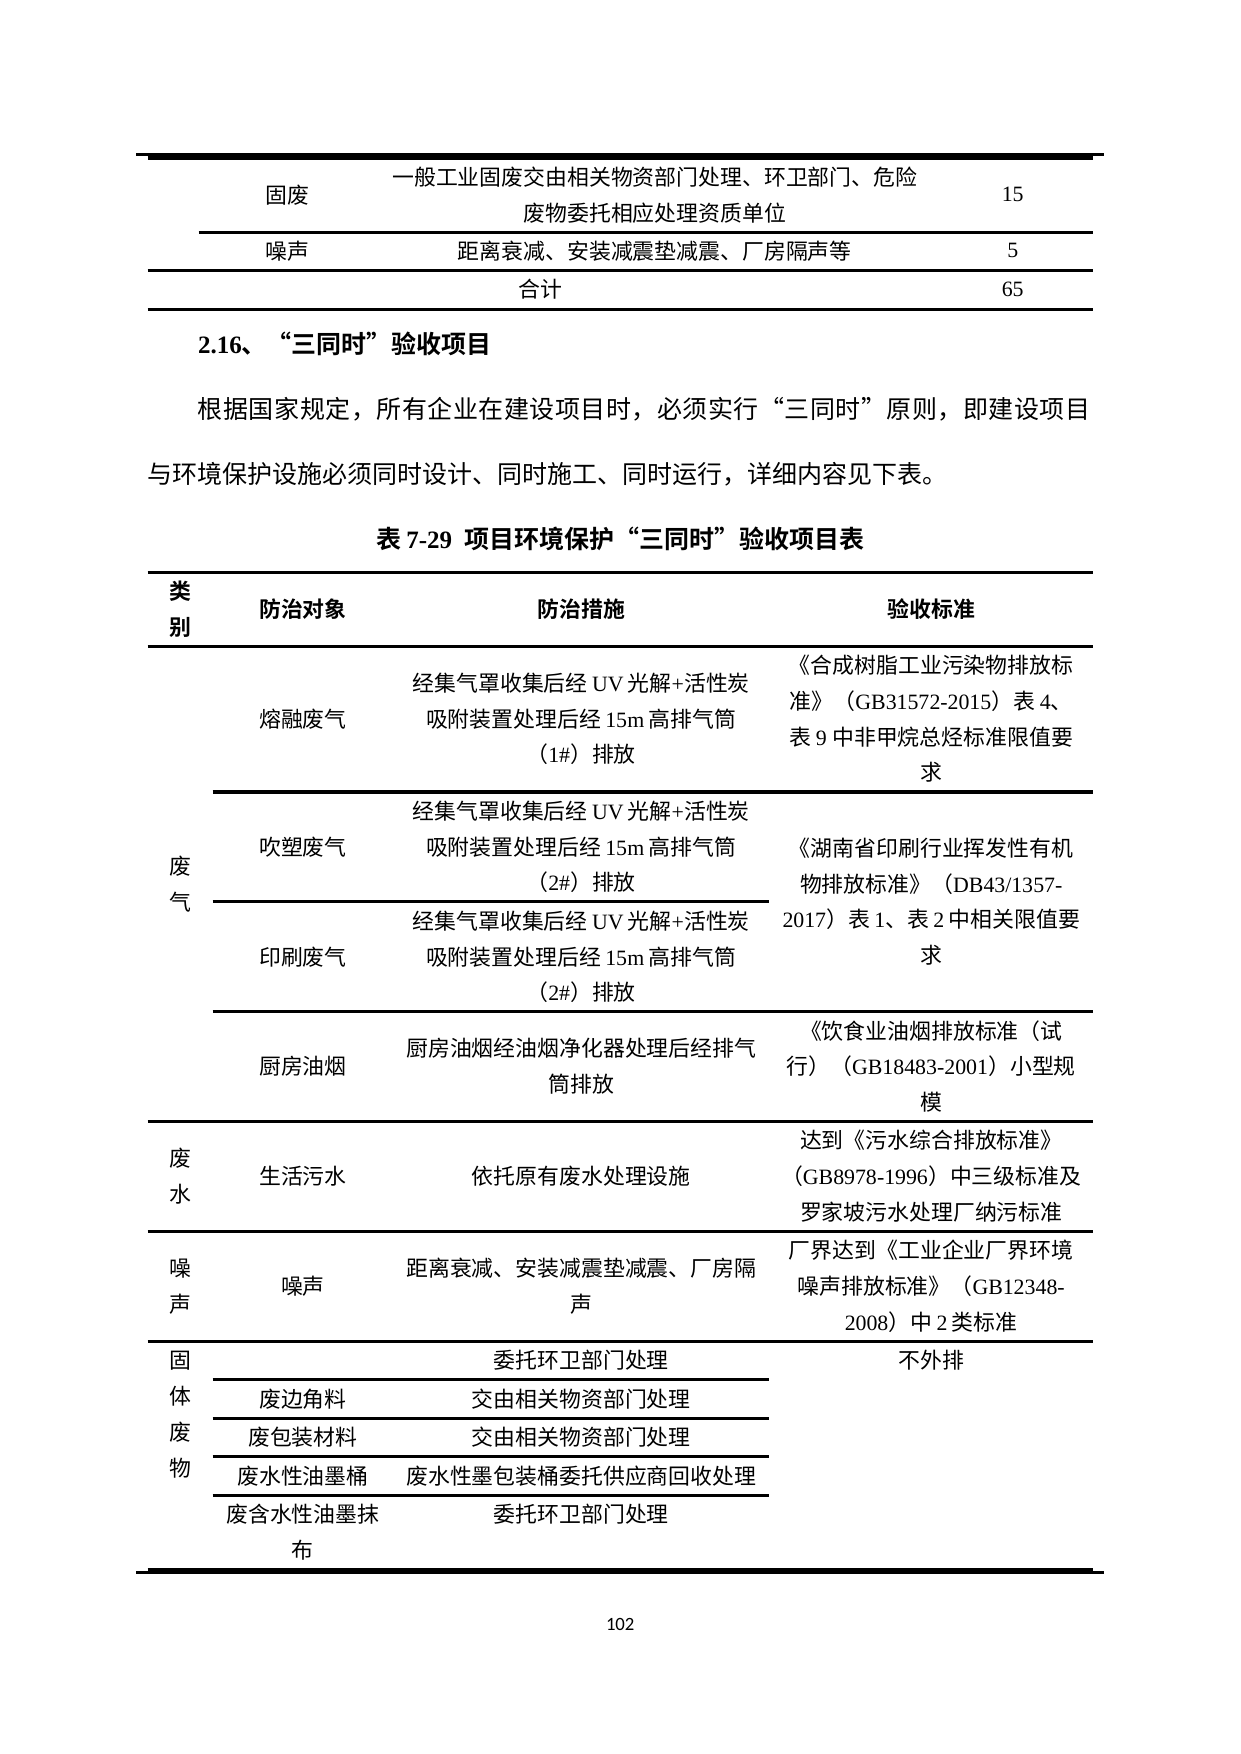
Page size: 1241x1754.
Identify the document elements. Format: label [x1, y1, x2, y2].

table_header [136, 156, 1104, 1571]
